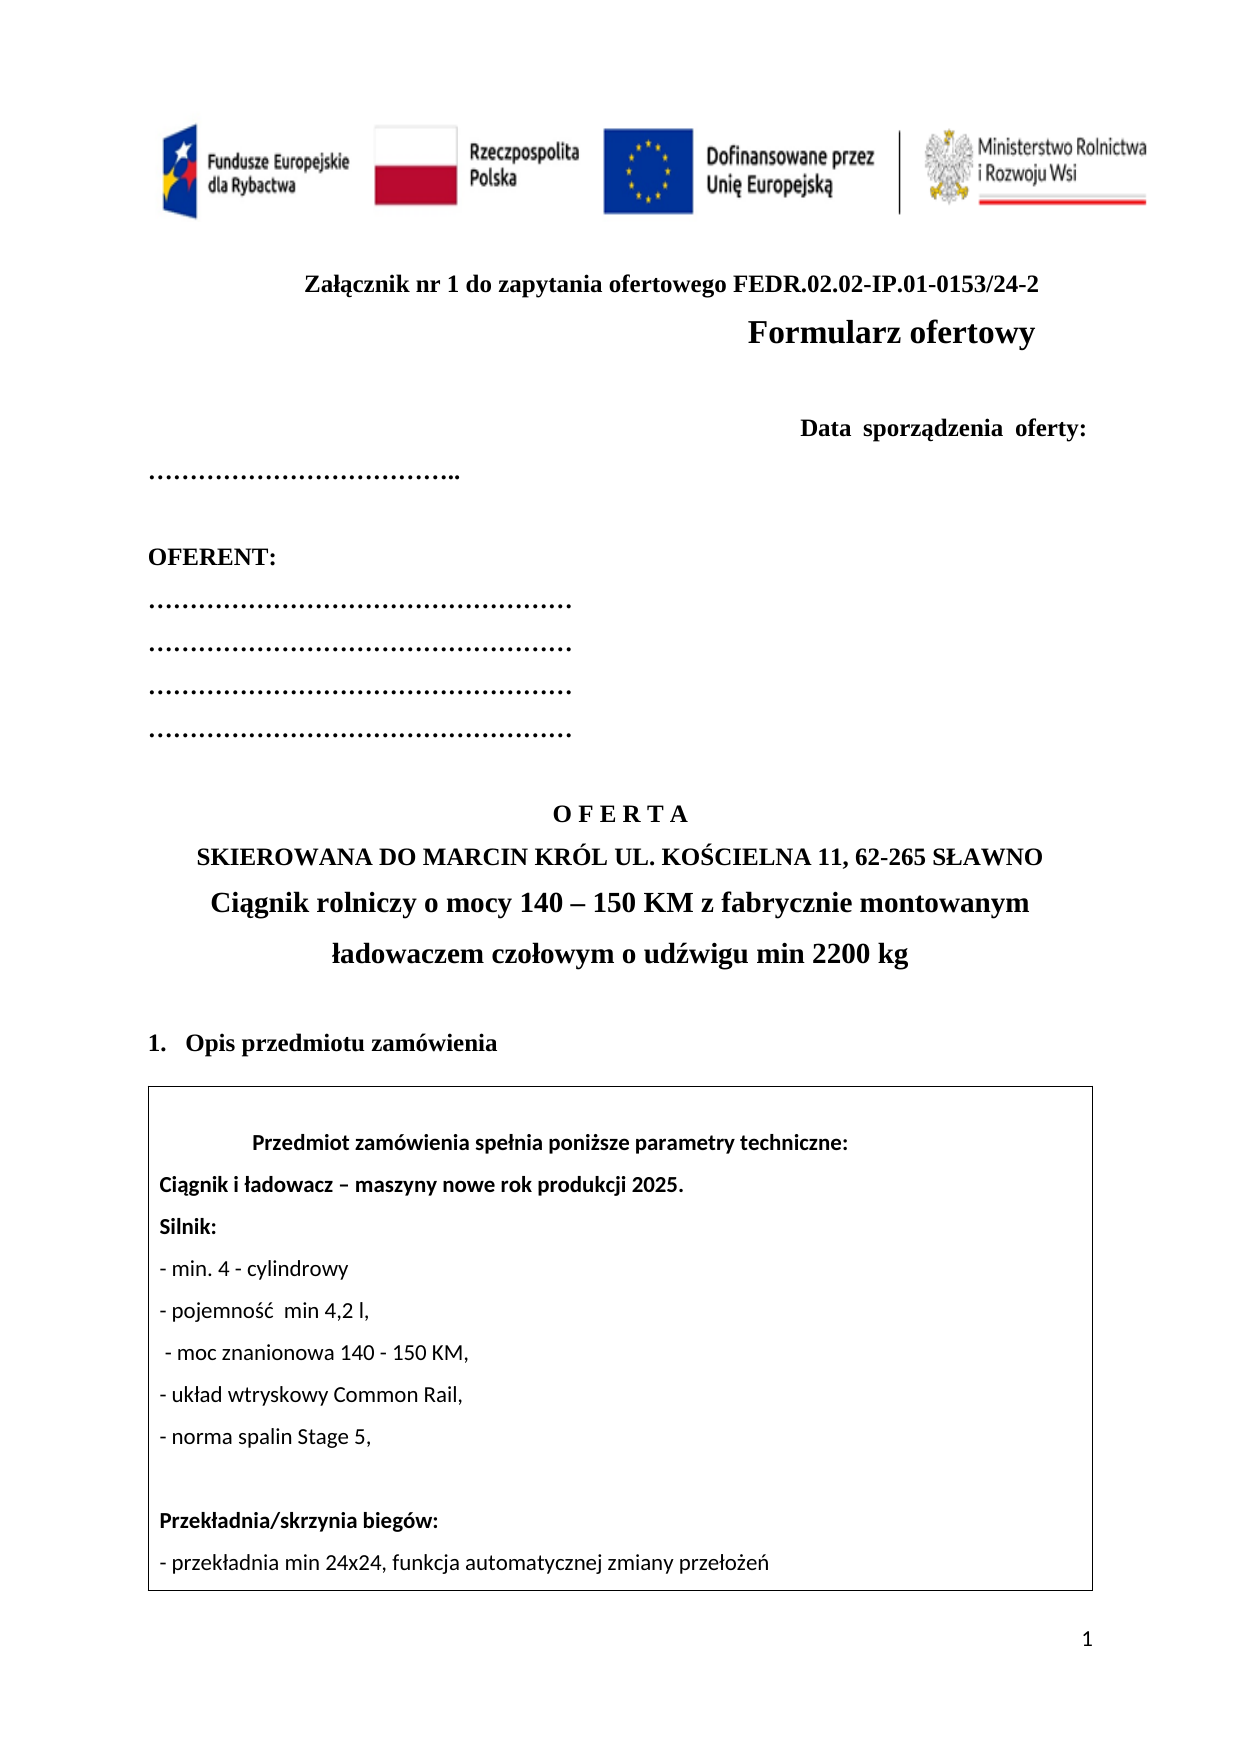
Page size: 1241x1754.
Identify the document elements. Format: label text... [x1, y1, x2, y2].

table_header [149, 1087, 1092, 1589]
text SKIEROWANA DO MARCIN KRÓL UL. KOŚCIELNA 11, 62-265 SŁAWNO [148, 842, 1093, 871]
text …………………………………………… [148, 714, 1093, 743]
text Formularz ofertowy [148, 313, 1093, 351]
text Data sporządzenia oferty: ……………………………….. [148, 413, 1093, 485]
text …………………………………………… [148, 671, 1093, 700]
text OFERENT: [148, 542, 1093, 570]
text …………………………………………… [148, 585, 1093, 613]
text Załącznik nr 1 do zapytania ofertowego FEDR.02.02-IP.01-0153/24-2 [148, 269, 1093, 298]
text O F E R T A [148, 799, 1093, 828]
list Opis przedmiotu zamówienia [148, 1028, 1093, 1057]
text Ciągnik rolniczy o mocy 140 – 150 KM z fabrycznie montowanym ładowaczem czołowym o udźwigu min 2200 kg [148, 885, 1093, 969]
text …………………………………………… [148, 628, 1093, 657]
